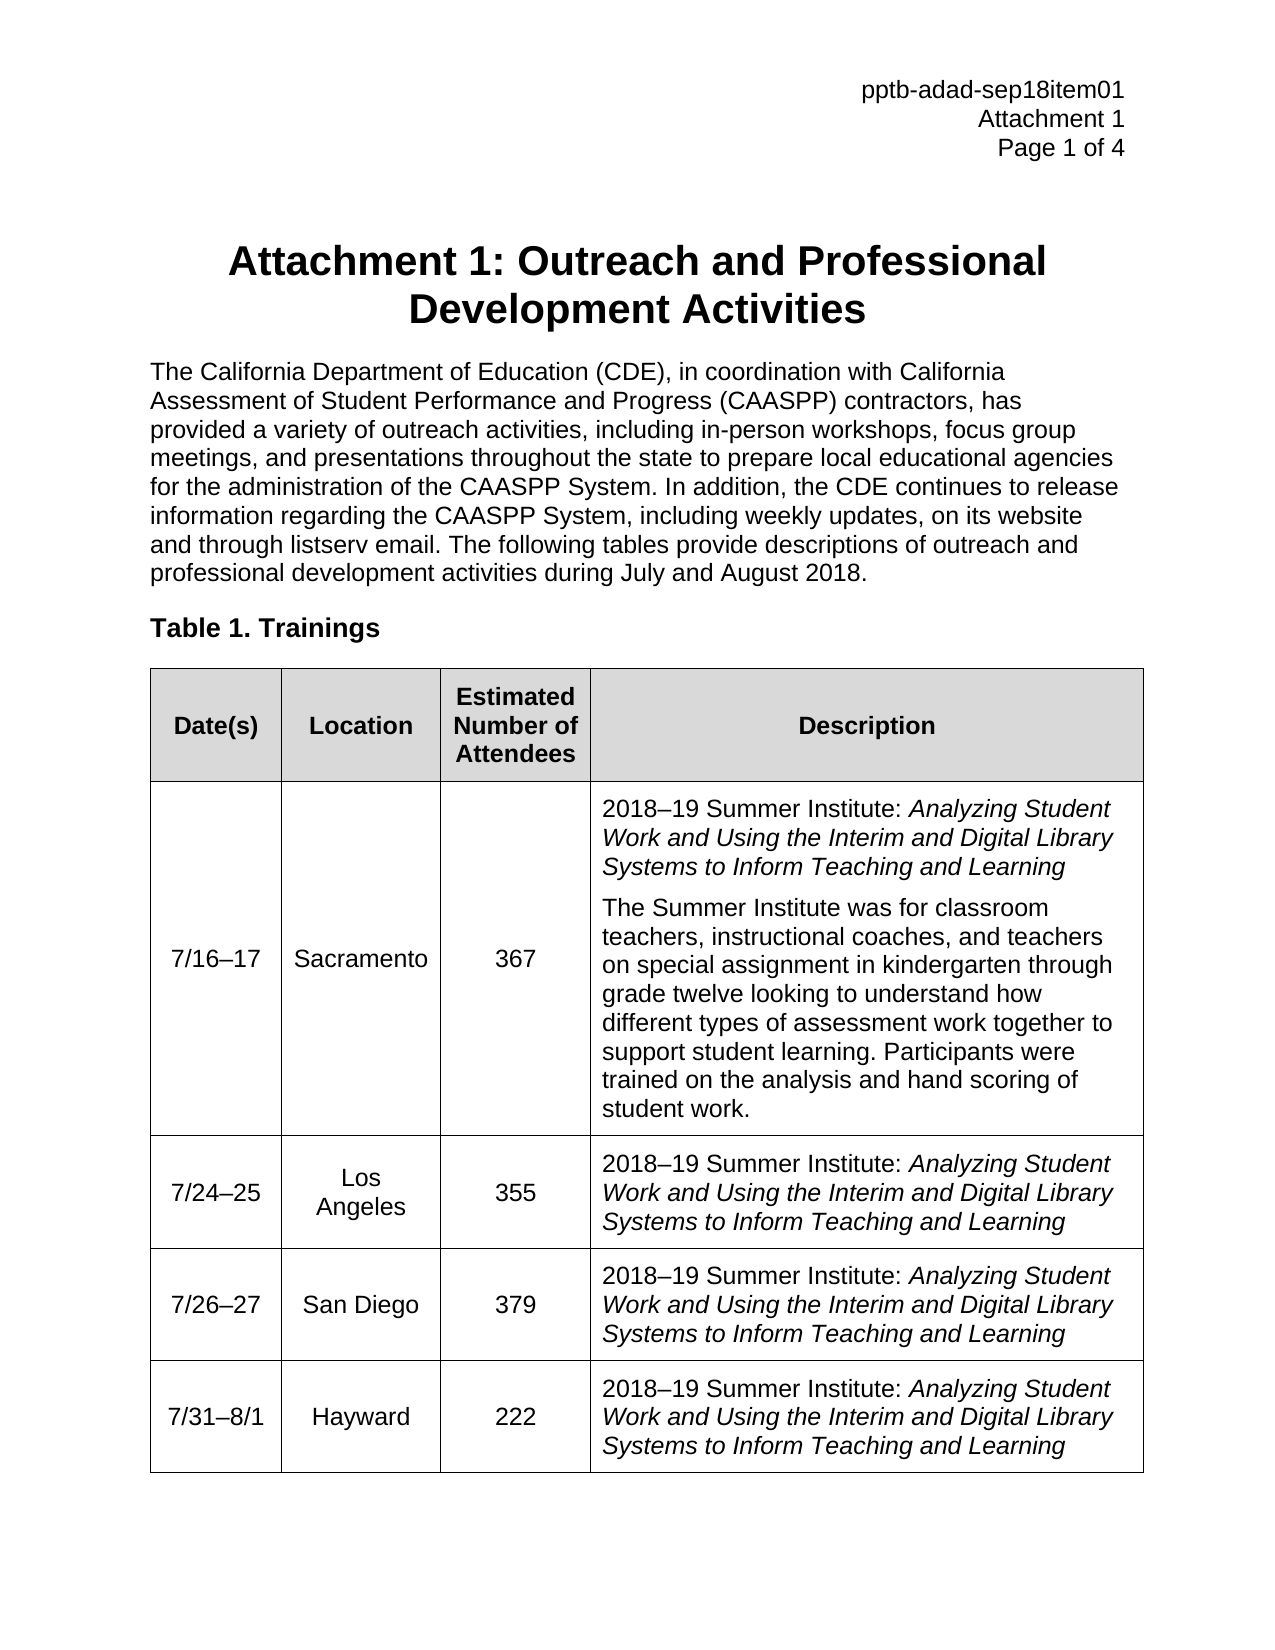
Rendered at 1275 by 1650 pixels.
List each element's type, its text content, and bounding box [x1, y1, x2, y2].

table_header Estimated Number of Attendees [441, 669, 590, 781]
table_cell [591, 1361, 1143, 1472]
table_cell 367 [441, 782, 590, 1135]
text The California Department of Education (CDE), in coordination with California Assessment of Student Performance and Progress (CAASPP) contractors, has provided a variety of outreach activities, including in-person workshops, focus group meetings, and presentations throughout the state to prepare local educational agencies for the administration of the CAASPP System. In addition, the CDE continues to release information regarding the CAASPP System, including weekly updates, on its website and through listserv email. The following tables provide descriptions of outreach and professional development activities during July and August 2018. [150, 357, 1125, 587]
table_cell Los Angeles [282, 1136, 440, 1248]
table_cell 2018–19 Summer Institute: Analyzing Student Work and Using the Interim and Digital Library Systems to Inform Teaching and Learning [591, 1136, 1143, 1248]
subtitle Table 1. Trainings [150, 612, 1125, 643]
table_cell 222 [441, 1361, 590, 1472]
table_cell 355 [441, 1136, 590, 1248]
table_cell 7/31–8/1 [151, 1361, 281, 1472]
table_cell Hayward [282, 1361, 440, 1472]
table_cell 379 [441, 1249, 590, 1360]
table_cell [591, 1249, 1143, 1360]
table_cell 7/24–25 [151, 1136, 281, 1248]
table_header Location [282, 669, 440, 781]
table_cell San Diego [282, 1249, 440, 1360]
table_cell 7/16–17 [151, 782, 281, 1135]
table_header Date(s) [151, 669, 281, 781]
subtitle Attachment 1: Outreach and Professional Development Activities [150, 236, 1125, 332]
table_header Description [591, 669, 1143, 781]
table_cell 2018–19 Summer Institute: Analyzing Student Work and Using the Interim and Digital Library Systems to Inform Teaching and Learning The Summer Institute was for classroom teachers, instructional coaches, and teachers on special assignment in kindergarten through grade twelve looking to understand how different types of assessment work together to support student learning. Participants were trained on the analysis and hand scoring of student work. [591, 782, 1143, 1135]
table_cell Sacramento [282, 782, 440, 1135]
table_cell 7/26–27 [151, 1249, 281, 1360]
